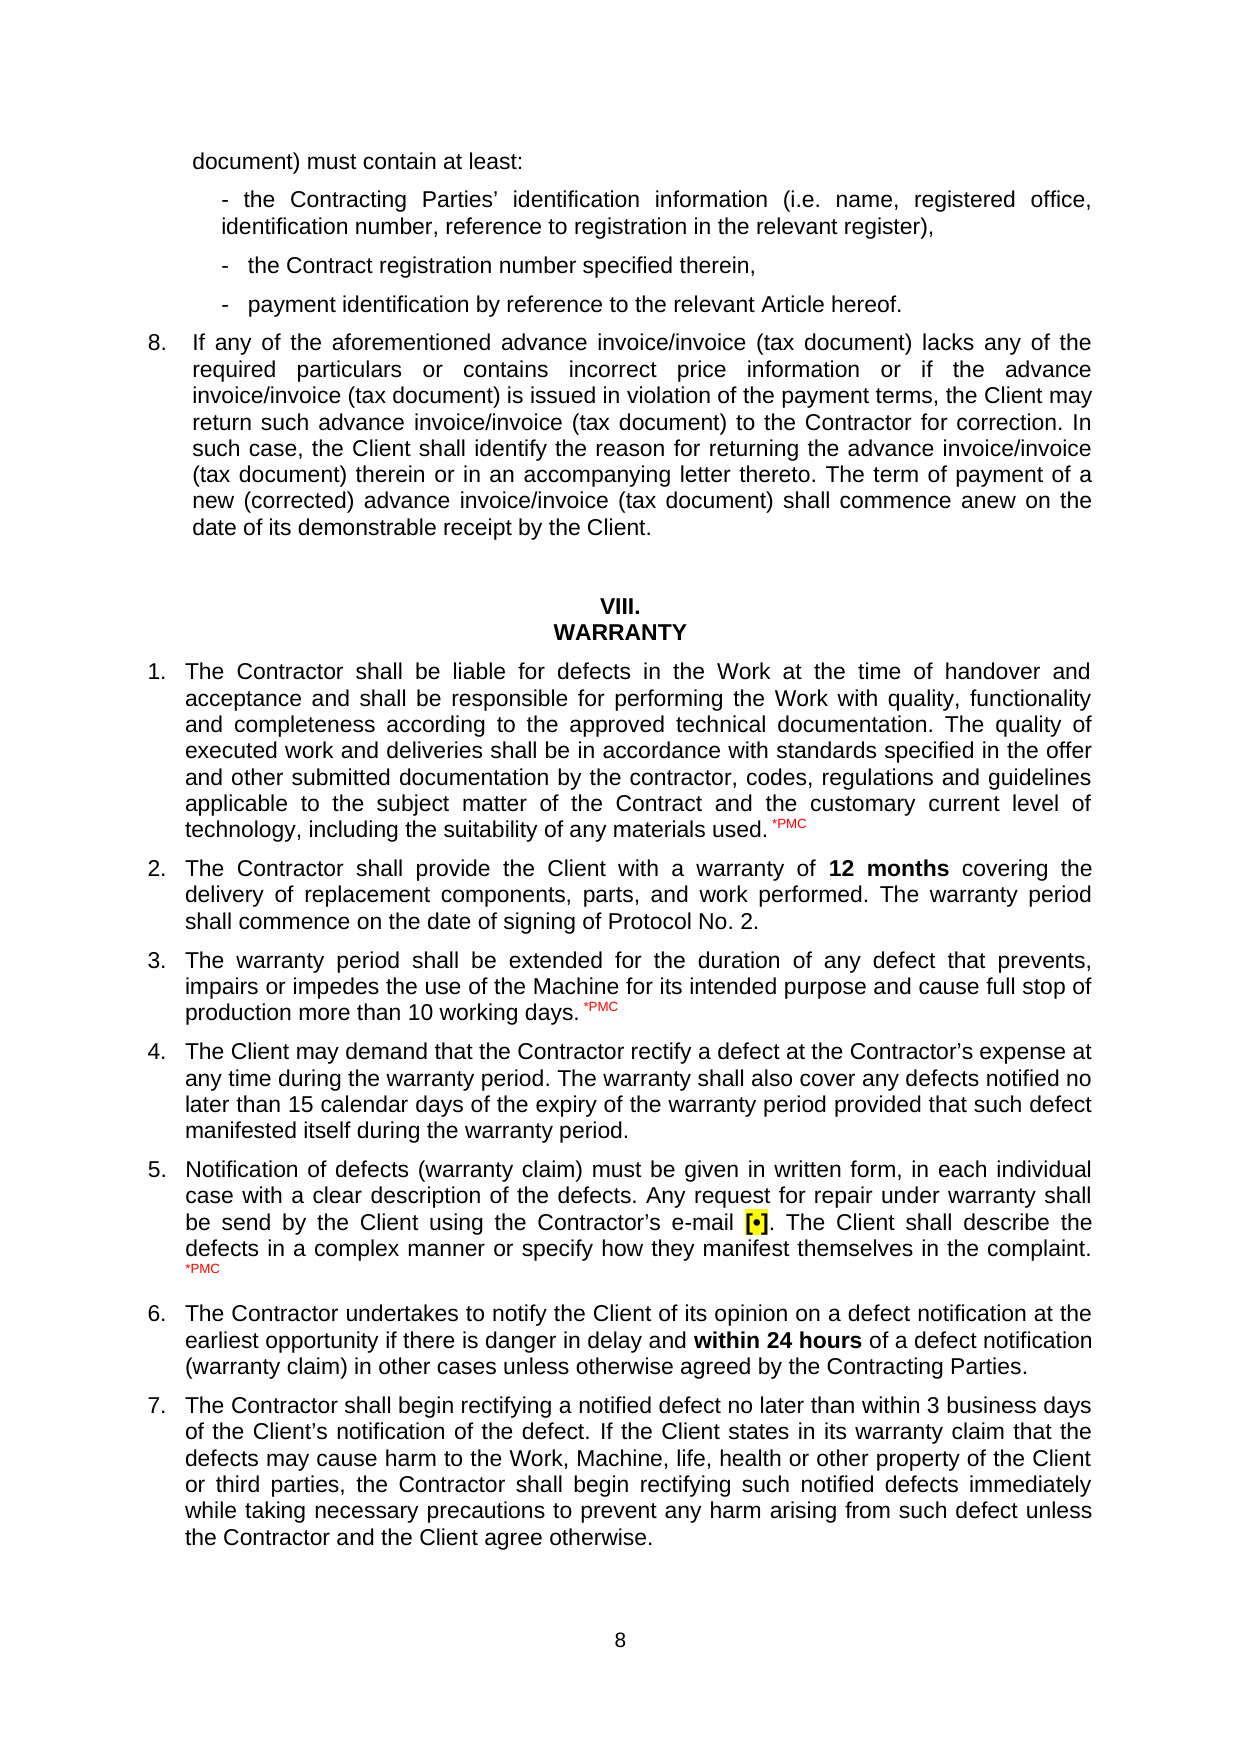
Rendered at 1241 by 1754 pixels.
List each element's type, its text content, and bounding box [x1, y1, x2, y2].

text - the Contract registration number specified therein, [221, 252, 1093, 278]
list The Contractor shall be liable for defects in the Work at the time of handover and acceptance and shall be responsible for performing the Work with quality, functionality and completeness according to the approved technical documentation. The quality of executed work and deliveries shall be in accordance with standards specified in the offer and other submitted documentation by the contractor, codes, regulations and guidelines applicable to the subject matter of the Contract and the customary current level of technology, including the suitability of any materials used. *PMC [147, 658, 1093, 843]
list If any of the aforementioned advance invoice/invoice (tax document) lacks any of the required particulars or contains incorrect price information or if the advance invoice/invoice (tax document) is issued in violation of the payment terms, the Client may return such advance invoice/invoice (tax document) to the Contractor for correction. In such case, the Client shall identify the reason for returning the advance invoice/invoice (tax document) therein or in an accompanying letter thereto. The term of payment of a new (corrected) advance invoice/invoice (tax document) shall commence anew on the date of its demonstrable receipt by the Client. [148, 329, 1093, 540]
list The Contractor shall begin rectifying a notified defect no later than within 3 business days of the Client’s notification of the defect. If the Client states in its warranty claim that the defects may cause harm to the Work, Machine, life, health or other property of the Client or third parties, the Contractor shall begin rectifying such notified defects immediately while taking necessary precautions to prevent any harm arising from such defect unless the Contractor and the Client agree otherwise. [147, 1392, 1093, 1550]
text - the Contracting Parties’ identification information (i.e. name, registered office, identification number, reference to registration in the relevant register), [221, 186, 1093, 239]
list Notification of defects (warranty claim) must be given in written form, in each individual case with a clear description of the defects. Any request for repair under warranty shall be send by the Client using the Contractor’s e-mail [•]. The Client shall describe the defects in a complex manner or specify how they manifest themselves in the complaint. *PMC [148, 1156, 1093, 1288]
text VIII. [148, 593, 1093, 619]
list The Client may demand that the Contractor rectify a defect at the Contractor’s expense at any time during the warranty period. The warranty shall also cover any defects notified no later than 15 calendar days of the expiry of the warranty period provided that such defect manifested itself during the warranty period. [147, 1038, 1093, 1144]
list The warranty period shall be extended for the duration of any defect that prevents, impairs or impedes the use of the Machine for its intended purpose and cause full stop of production more than 10 working days. *PMC [147, 947, 1093, 1026]
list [148, 148, 1093, 174]
list The Contractor shall provide the Client with a warranty of 12 months covering the delivery of replacement components, parts, and work performed. The warranty period shall commence on the date of signing of Protocol No. 2. [147, 855, 1093, 934]
text - payment identification by reference to the relevant Article hereof. [221, 291, 1093, 317]
list The Contractor undertakes to notify the Client of its opinion on a defect notification at the earliest opportunity if there is danger in delay and within 24 hours of a defect notification (warranty claim) in other cases unless otherwise agreed by the Contracting Parties. [147, 1300, 1093, 1379]
text Warranty [148, 619, 1093, 646]
